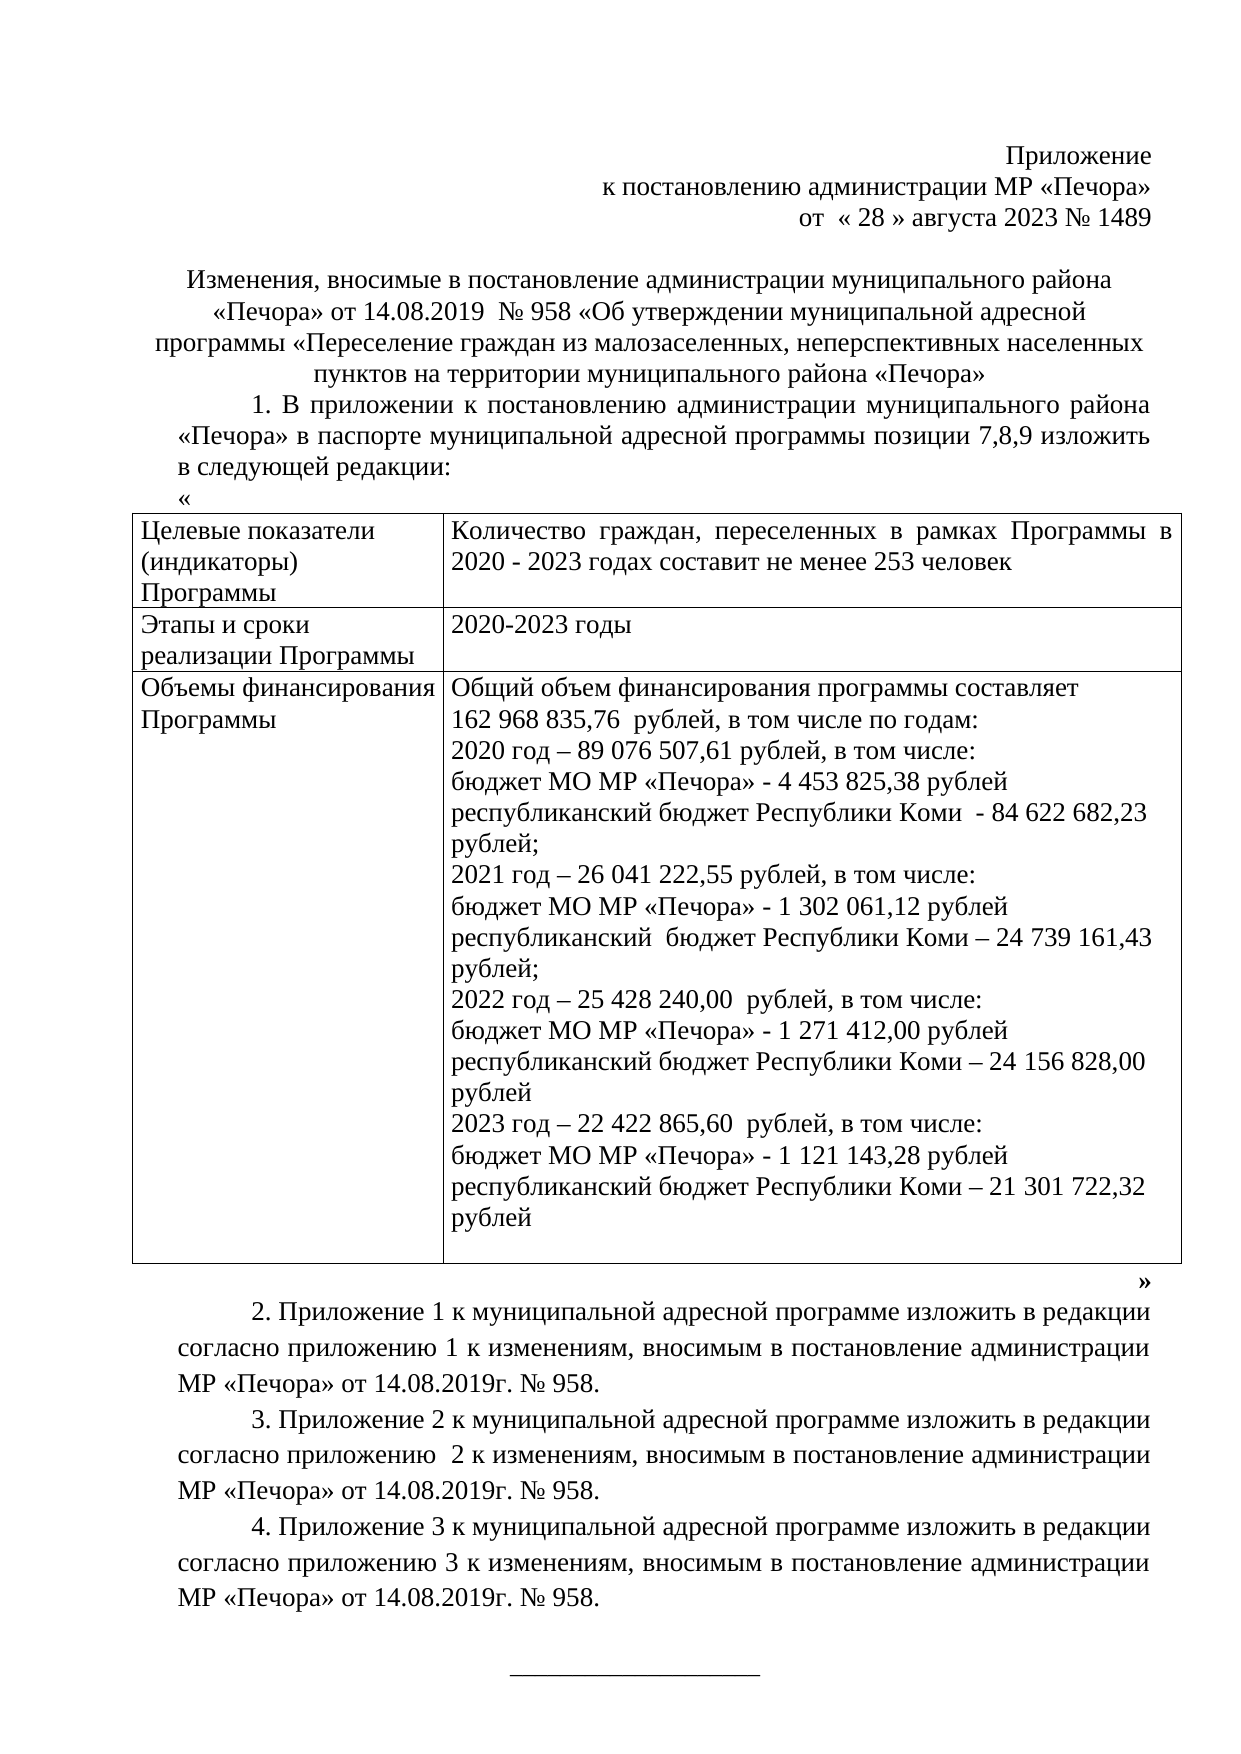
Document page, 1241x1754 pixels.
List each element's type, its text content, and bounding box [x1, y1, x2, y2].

text к постановлению администрации МР «Печора» [177, 170, 1152, 201]
subtitle Приложение [177, 139, 1152, 170]
text 4. Приложение 3 к муниципальной адресной программе изложить в редакции согласно приложению 3 к изменениям, вносимым в постановление администрации МР «Печора» от 14.08.2019г. № 958. [177, 1510, 1152, 1612]
table_cell Этапы и сроки реализации Программы [133, 608, 443, 671]
text 3. Приложение 2 к муниципальной адресной программе изложить в редакции согласно приложению 2 к изменениям, вносимым в постановление администрации МР «Печора» от 14.08.2019г. № 958. [177, 1403, 1152, 1505]
text Изменения, вносимые в постановление администрации муниципального района «Печора» от 14.08.2019 № 958 «Об утверждении муниципальной адресной программы «Переселение граждан из малозаселенных, неперспективных населенных пунктов на территории муниципального района «Печора» [148, 263, 1152, 388]
text « [177, 482, 1152, 513]
table_header Количество граждан, переселенных в рамках Программы в 2020 - 2023 годах составит не менее 253 человек [444, 514, 1181, 607]
table_cell Общий объем финансирования программы составляет 162 968 835,76 рублей, в том числе по годам: 2020 год – 89 076 507,61 рублей, в том числе: бюджет МО МР «Печора» - 4 453 825,38 рублей республиканский бюджет Республики Коми - 84 622 682,23 рублей; 2021 год – 26 041 222,55 рублей, в том числе: бюджет МО МР «Печора» - 1 302 061,12 рублей республиканский бюджет Республики Коми – 24 739 161,43 рублей; 2022 год – 25 428 240,00 рублей, в том числе: бюджет МО МР «Печора» - 1 271 412,00 рублей республиканский бюджет Республики Коми – 24 156 828,00 рублей 2023 год – 22 422 865,60 рублей, в том числе: бюджет МО МР «Печора» - 1 121 143,28 рублей республиканский бюджет Республики Коми – 21 301 722,32 рублей [444, 672, 1181, 1263]
table_cell 2020-2023 годы [444, 608, 1181, 671]
text 2. Приложение 1 к муниципальной адресной программе изложить в редакции согласно приложению 1 к изменениям, вносимым в постановление администрации МР «Печора» от 14.08.2019г. № 958. [177, 1296, 1152, 1398]
table_header Целевые показатели (индикаторы) Программы [133, 514, 443, 607]
table_cell Объемы финансирования Программы [133, 672, 443, 1263]
text от « 28 » августа 2023 № 1489 [177, 201, 1152, 232]
text » [177, 1264, 1152, 1296]
text ____________________ [148, 1650, 1122, 1679]
text 1. В приложении к постановлению администрации муниципального района «Печора» в паспорте муниципальной адресной программы позиции 7,8,9 изложить в следующей редакции: [177, 388, 1152, 482]
